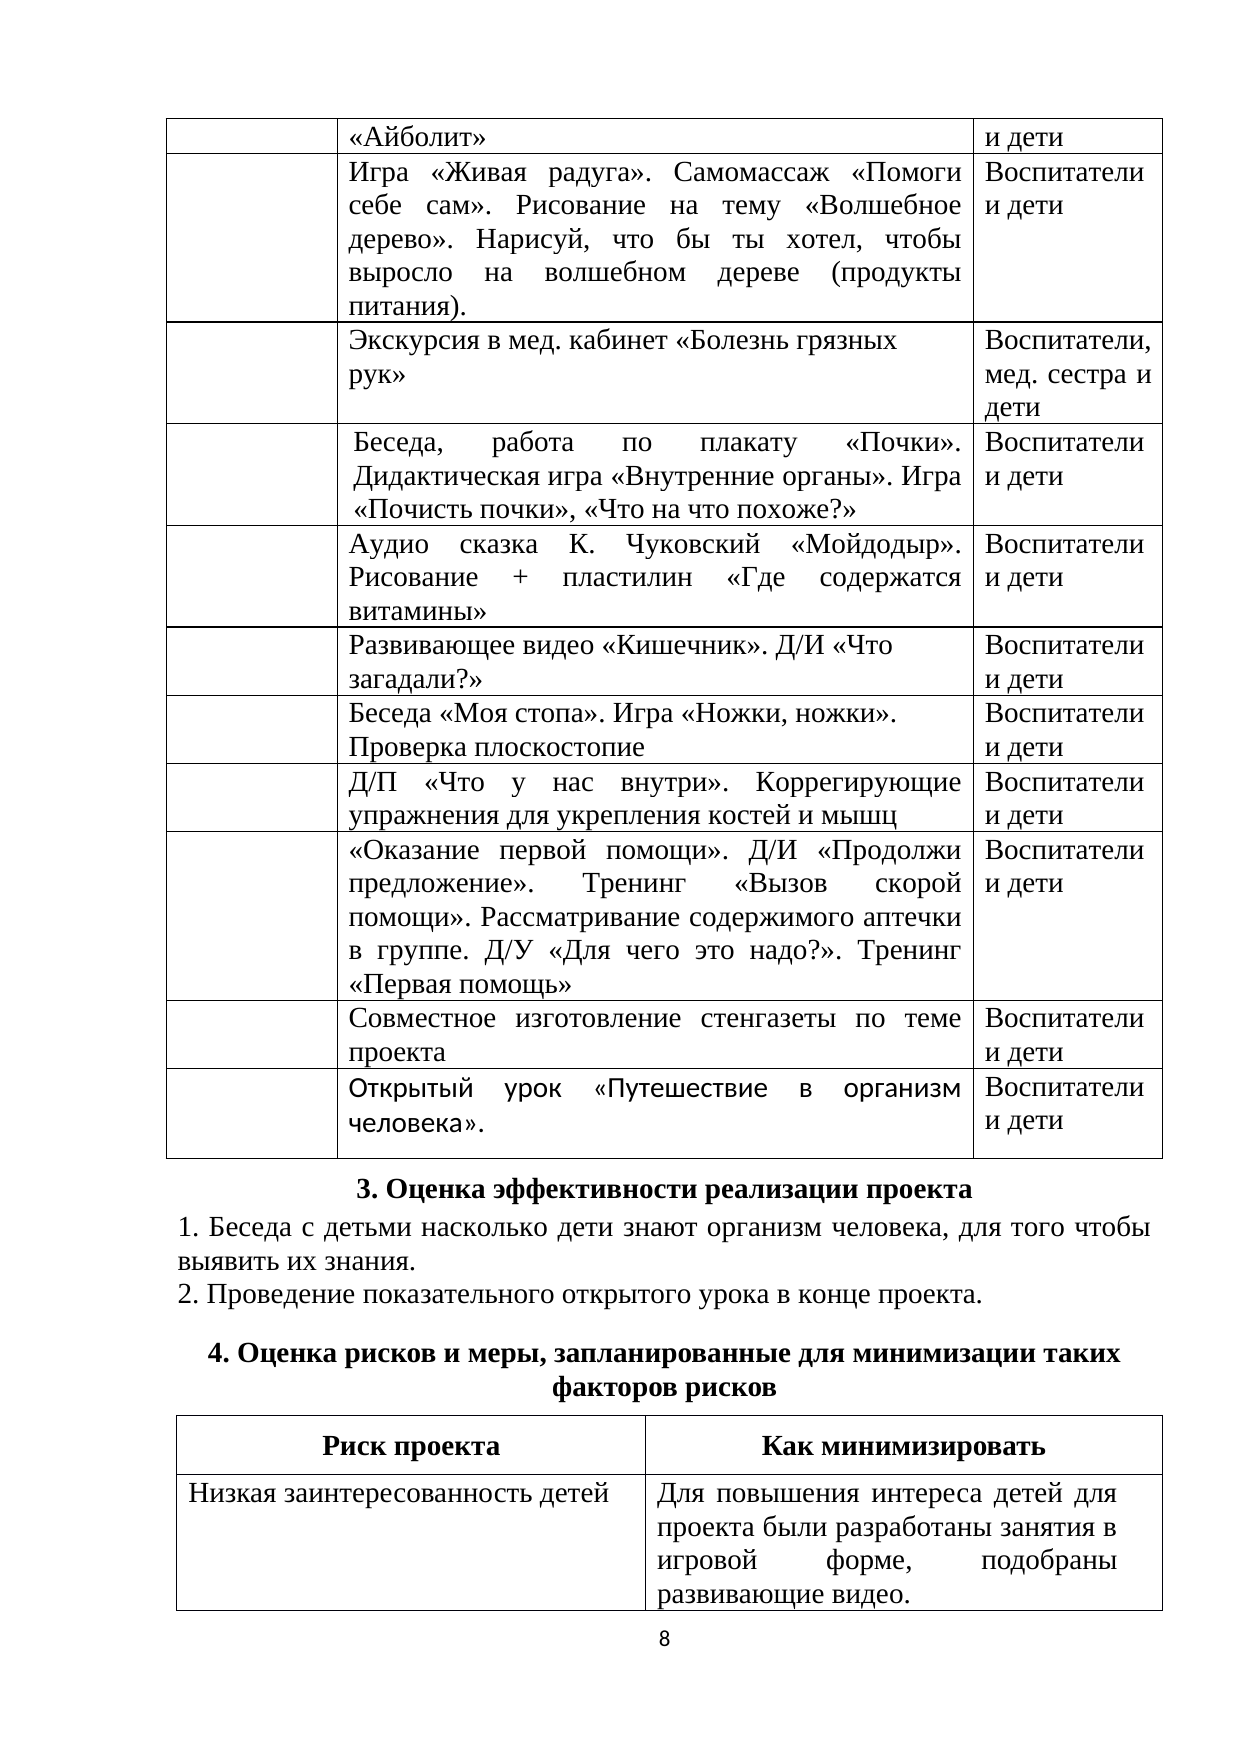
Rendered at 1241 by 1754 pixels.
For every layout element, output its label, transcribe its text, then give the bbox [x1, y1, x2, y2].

table_cell [167, 1069, 337, 1157]
table_cell Развивающее видео «Кишечник». Д/И «Что загадали?» [338, 628, 973, 694]
table_cell Низкая заинтересованность детей [177, 1475, 645, 1609]
table_cell Воспитатели и дети [974, 119, 1162, 153]
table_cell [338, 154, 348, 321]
table_cell [167, 832, 337, 999]
text 1. Беседа с детьми насколько дети знают организм человека, для того чтобы выявить их знания. [177, 1209, 1152, 1277]
table_cell Аудио сказка К. Чуковский «Мойдодыр». Рисование + пластилин «Где содержатся витамины» [338, 526, 569, 626]
table_cell Игра «Живая радуга». Самомассаж «Помоги себе сам». Рисование на тему «Волшебное дерево». Нарисуй, что бы ты хотел, чтобы выросло на волшебном дереве (продукты питания). [467, 154, 973, 321]
table_cell Совместное изготовление стенгазеты по теме проекта [446, 1001, 973, 1068]
text 2. Проведение показательного открытого урока в конце проекта. [177, 1277, 1152, 1310]
table_cell Экскурсия в мед. кабинет «Болезнь грязных рук» [338, 323, 973, 423]
table_cell Воспитатели и дети [974, 832, 1162, 999]
table_cell Беседа, работа по плакату «Почки». Дидактическая игра «Внутренние органы». Игра «Почисть почки», «Что на что похоже?» [857, 424, 973, 525]
table_cell Воспитатели и дети [974, 1069, 1162, 1157]
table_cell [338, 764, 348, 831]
table_cell Д/П «Что у нас внутри». Коррегирующие упражнения для укрепления костей и мышц [897, 764, 973, 831]
table_cell Воспитатели и дети [974, 154, 1162, 321]
table_cell [167, 526, 337, 626]
table_cell Аудио сказка К. Чуковский «Мойдодыр». Рисование + пластилин «Где содержатся витамины» [487, 526, 973, 626]
table_cell Воспитатели и дети [974, 526, 1162, 626]
table_cell «Оказание первой помощи». Д/И «Продолжи предложение». Тренинг «Вызов скорой помощи». Рассматривание содержимого аптечки в группе. Д/У «Для чего это надо?». Тренинг «Первая помощь» [338, 832, 973, 999]
table_header Как минимизировать [646, 1416, 1162, 1474]
table_cell Для повышения интереса детей для проекта были разработаны занятия в игровой форме, подобраны развивающие видео. [646, 1475, 1162, 1609]
table_cell Беседа «Моя стопа». Игра «Ножки, ножки». Проверка плоскостопие [338, 696, 973, 763]
table_cell Воспитатели и дети [974, 696, 1162, 763]
text 4. Оценка рисков и меры, запланированные для минимизации таких факторов рисков [177, 1335, 1152, 1402]
table_cell [167, 119, 337, 153]
table_cell [167, 1001, 337, 1068]
table_cell [167, 628, 337, 694]
table_cell Открытый урок «Путешествие в организм человека». [338, 1069, 973, 1157]
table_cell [338, 119, 973, 153]
table_cell Воспитатели и дети [974, 1001, 1162, 1068]
table_cell Воспитатели и дети [974, 764, 1162, 831]
text 3. Оценка эффективности реализации проекта [177, 1171, 1152, 1204]
table_cell Воспитатели, мед. сестра и дети [974, 323, 1162, 423]
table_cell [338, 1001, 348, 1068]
table_header Риск проекта [177, 1416, 645, 1474]
table_cell [167, 154, 337, 321]
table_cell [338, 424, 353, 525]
table_cell [167, 424, 337, 525]
table_cell Воспитатели и дети [974, 628, 1162, 694]
table_cell [167, 764, 337, 831]
table_cell [167, 696, 337, 763]
table_cell [167, 323, 337, 423]
table_cell Воспитатели и дети [974, 424, 1162, 525]
